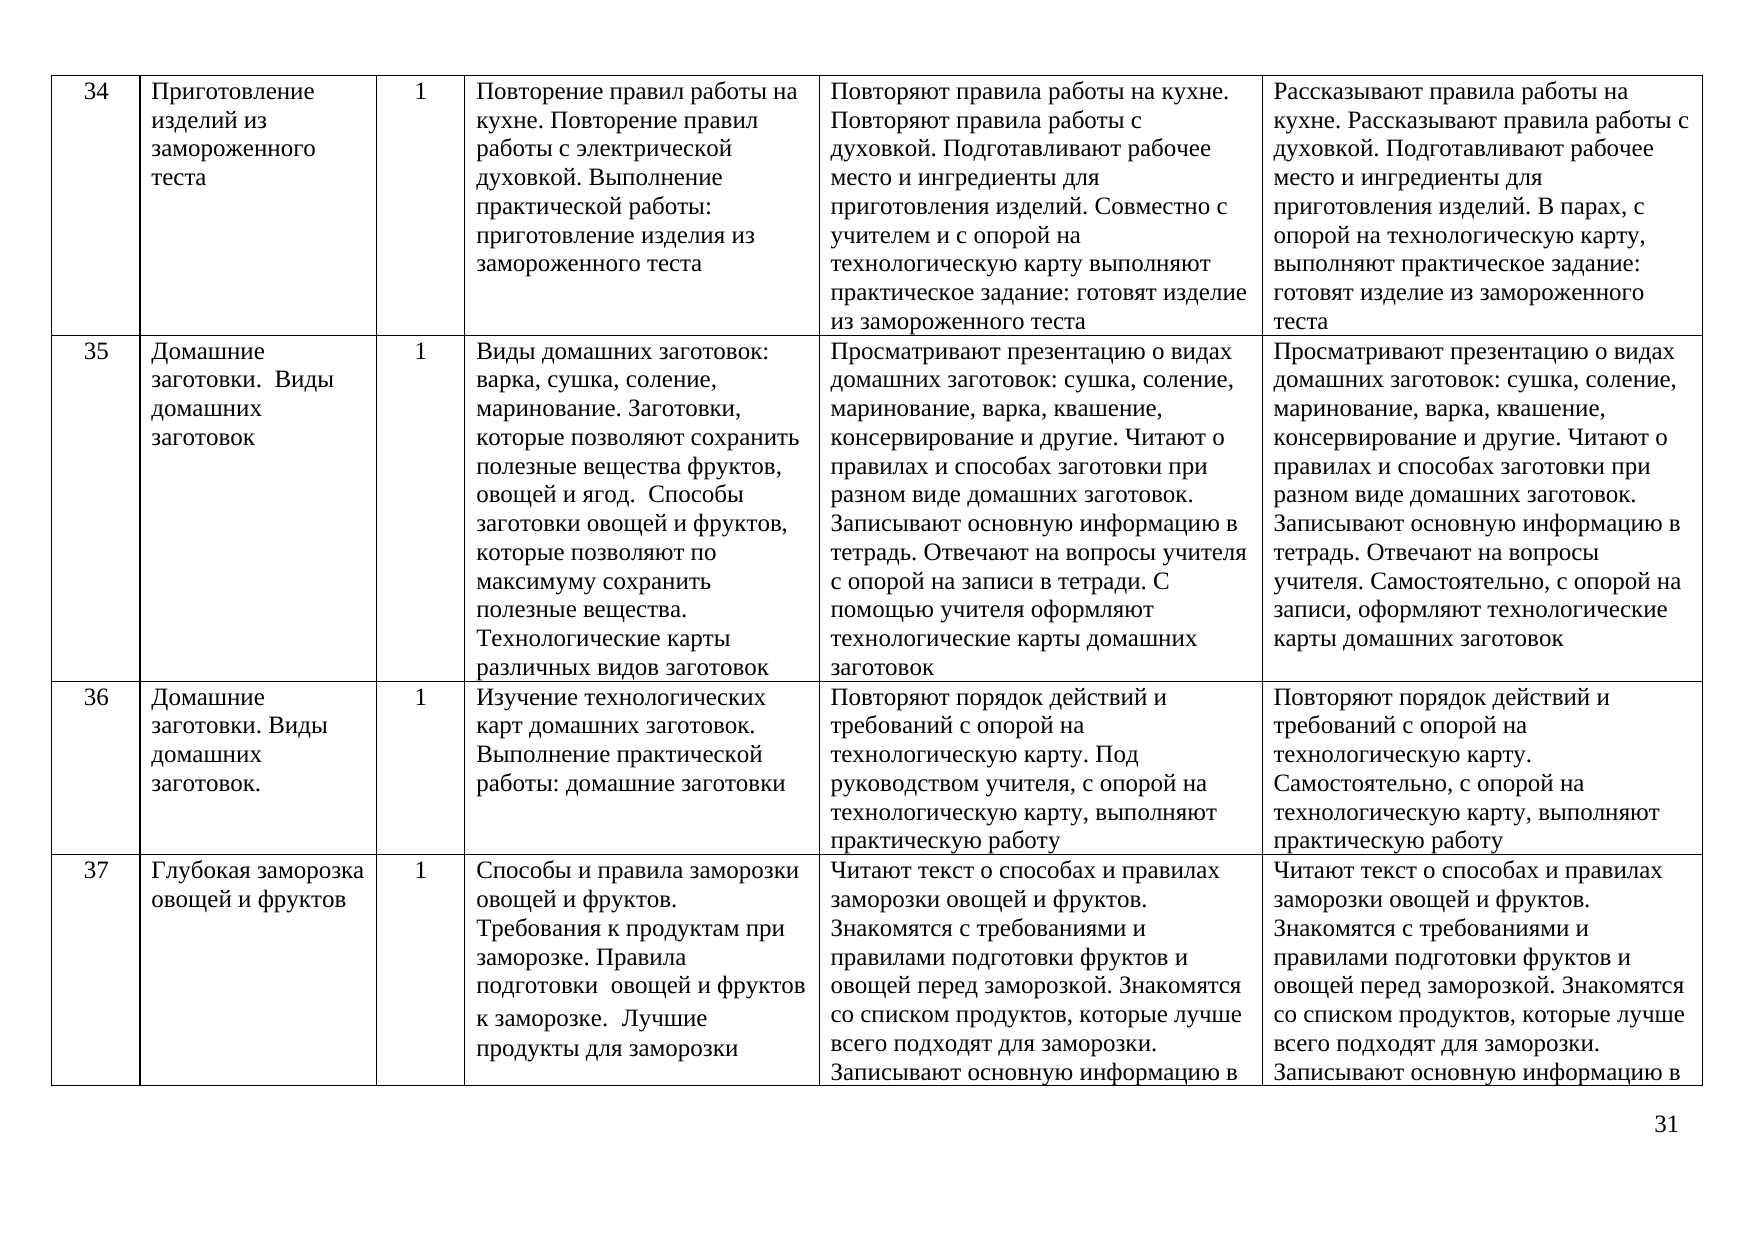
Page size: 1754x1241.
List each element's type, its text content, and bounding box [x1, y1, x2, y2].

table_cell 35 [52, 336, 139, 681]
table_cell 34 [52, 76, 139, 335]
table_cell 37 [52, 855, 139, 1085]
table_cell Просматривают презентацию о видах домашних заготовок: сушка, соление, маринование, варка, квашение, консервирование и другие. Читают о правилах и способах заготовки при разном виде домашних заготовок. Записывают основную информацию в тетрадь. Отвечают на вопросы учителя. Самостоятельно, с опорой на записи, оформляют технологические карты домашних заготовок [1263, 336, 1702, 681]
table_cell Повторение правил работы на кухне. Повторение правил работы с электрической духовкой. Выполнение практической работы: приготовление изделия из замороженного теста [465, 76, 819, 335]
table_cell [820, 76, 1262, 335]
table_cell Повторяют порядок действий и требований с опорой на технологическую карту. Под руководством учителя, с опорой на технологическую карту, выполняют практическую работу [820, 682, 1262, 854]
table_cell 36 [52, 682, 139, 854]
table_cell 1 [377, 76, 464, 335]
table_cell Домашние заготовки. Виды домашних заготовок [141, 336, 376, 681]
table_cell 1 [377, 855, 464, 1085]
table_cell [820, 855, 1262, 1085]
table_cell Повторяют порядок действий и требований с опорой на технологическую карту. Самостоятельно, с опорой на технологическую карту, выполняют практическую работу [1263, 682, 1702, 854]
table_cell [1263, 76, 1702, 335]
table_cell Просматривают презентацию о видах домашних заготовок: сушка, соление, маринование, варка, квашение, консервирование и другие. Читают о правилах и способах заготовки при разном виде домашних заготовок. Записывают основную информацию в тетрадь. Отвечают на вопросы учителя с опорой на записи в тетради. С помощью учителя оформляют технологические карты домашних заготовок [820, 336, 1262, 681]
table_cell Домашние заготовки. Виды домашних заготовок. [141, 682, 376, 854]
table_cell 1 [377, 682, 464, 854]
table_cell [1263, 855, 1702, 1085]
table_cell 1 [377, 336, 464, 681]
table_cell Изучение технологических карт домашних заготовок. Выполнение практической работы: домашние заготовки [465, 682, 819, 854]
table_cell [465, 855, 819, 1085]
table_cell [141, 855, 376, 1085]
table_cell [141, 76, 376, 335]
table_cell Виды домашних заготовок: варка, сушка, соление, маринование. Заготовки, которые позволяют сохранить полезные вещества фруктов, овощей и ягод. Способы заготовки овощей и фруктов, которые позволяют по максимуму сохранить полезные вещества. Технологические карты различных видов заготовок [465, 336, 819, 681]
